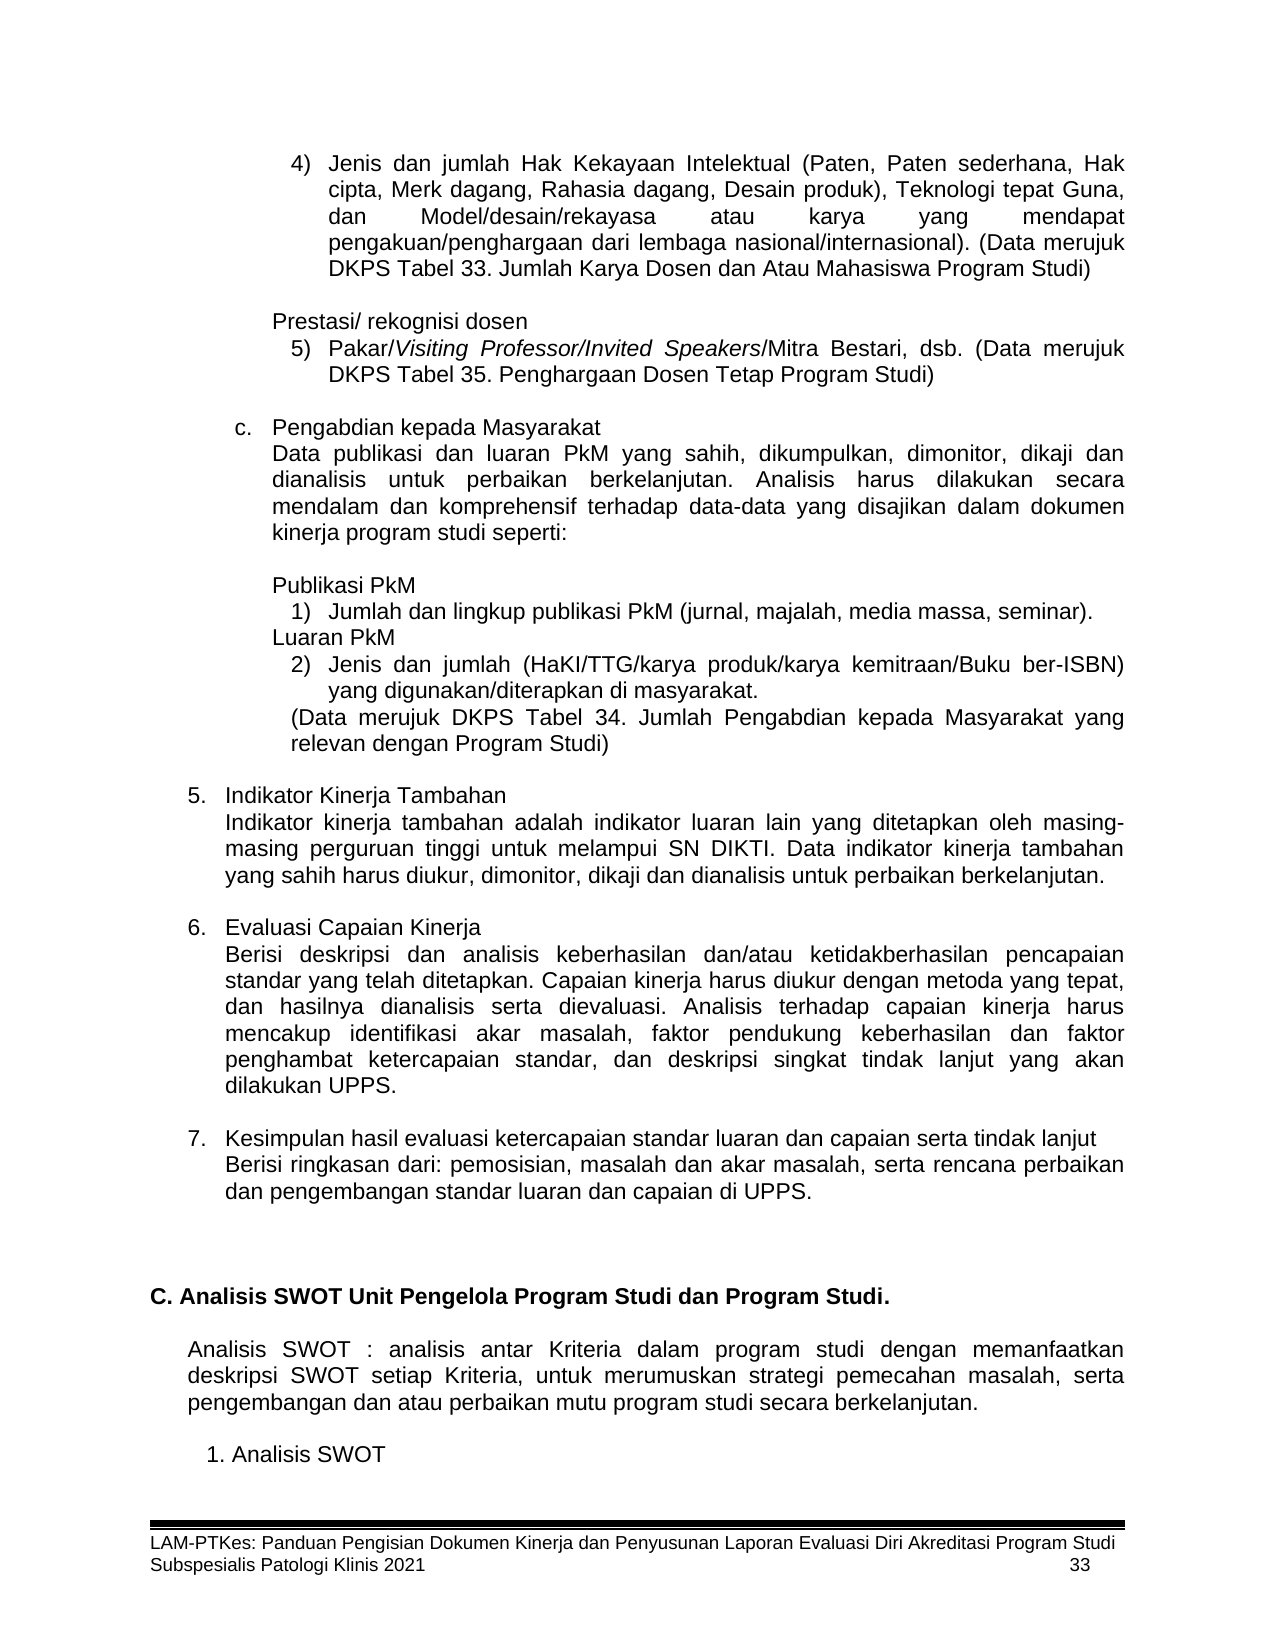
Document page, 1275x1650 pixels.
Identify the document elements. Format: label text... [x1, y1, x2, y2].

list Evaluasi Capaian Kinerja [187, 914, 1125, 941]
list Kesimpulan hasil evaluasi ketercapaian standar luaran dan capaian serta tindak lanjut [187, 1125, 1125, 1151]
list Pakar/Visiting Professor/Invited Speakers/Mitra Bestari, dsb. (Data merujuk DKPS Tabel 35. Penghargaan Dosen Tetap Program Studi) [291, 334, 1125, 387]
text Data publikasi dan luaran PkM yang sahih, dikumpulkan, dimonitor, dikaji dan dianalisis untuk perbaikan berkelanjutan. Analisis harus dilakukan secara mendalam dan komprehensif terhadap data-data yang disajikan dalam dokumen kinerja program studi seperti: [272, 440, 1125, 545]
text Prestasi/ rekognisi dosen [272, 308, 1125, 334]
text Indikator kinerja tambahan adalah indikator luaran lain yang ditetapkan oleh masing-masing perguruan tinggi untuk melampui SN DIKTI. Data indikator kinerja tambahan yang sahih harus diukur, dimonitor, dikaji dan dianalisis untuk perbaikan berkelanjutan. [225, 809, 1125, 888]
text Publikasi PkM [272, 572, 1125, 598]
list Jenis dan jumlah Hak Kekayaan Intelektual (Paten, Paten sederhana, Hak cipta, Merk dagang, Rahasia dagang, Desain produk), Teknologi tepat Guna, dan Model/desain/rekayasa atau karya yang mendapat pengakuan/penghargaan dari lembaga nasional/internasional). (Data merujuk DKPS Tabel 33. Jumlah Karya Dosen dan Atau Mahasiswa Program Studi) [291, 150, 1125, 282]
list Jenis dan jumlah (HaKI/TTG/karya produk/karya kemitraan/Buku ber-ISBN) yang digunakan/diterapkan di masyarakat. [291, 651, 1125, 703]
list Indikator Kinerja Tambahan [187, 782, 1125, 809]
subtitle C. Analisis SWOT Unit Pengelola Program Studi dan Program Studi. [150, 1283, 1125, 1309]
text Analisis SWOT : analisis antar Kriteria dalam program studi dengan memanfaatkan deskripsi SWOT setiap Kriteria, untuk merumuskan strategi pemecahan masalah, serta pengembangan dan atau perbaikan mutu program studi secara berkelanjutan. [187, 1336, 1125, 1415]
text Luaran PkM [272, 624, 1125, 651]
list Pengabdian kepada Masyarakat [234, 413, 1125, 440]
text (Data merujuk DKPS Tabel 34. Jumlah Pengabdian kepada Masyarakat yang relevan dengan Program Studi) [291, 703, 1125, 756]
text Berisi ringkasan dari: pemosisian, masalah dan akar masalah, serta rencana perbaikan dan pengembangan standar luaran dan capaian di UPPS. [225, 1151, 1125, 1204]
text Berisi deskripsi dan analisis keberhasilan dan/atau ketidakberhasilan pencapaian standar yang telah ditetapkan. Capaian kinerja harus diukur dengan metoda yang tepat, dan hasilnya dianalisis serta dievaluasi. Analisis terhadap capaian kinerja harus mencakup identifikasi akar masalah, faktor pendukung keberhasilan dan faktor penghambat ketercapaian standar, dan deskripsi singkat tindak lanjut yang akan dilakukan UPPS. [225, 941, 1125, 1099]
list Jumlah dan lingkup publikasi PkM (jurnal, majalah, media massa, seminar). [291, 598, 1125, 624]
subtitle 1. Analisis SWOT [150, 1441, 1125, 1468]
